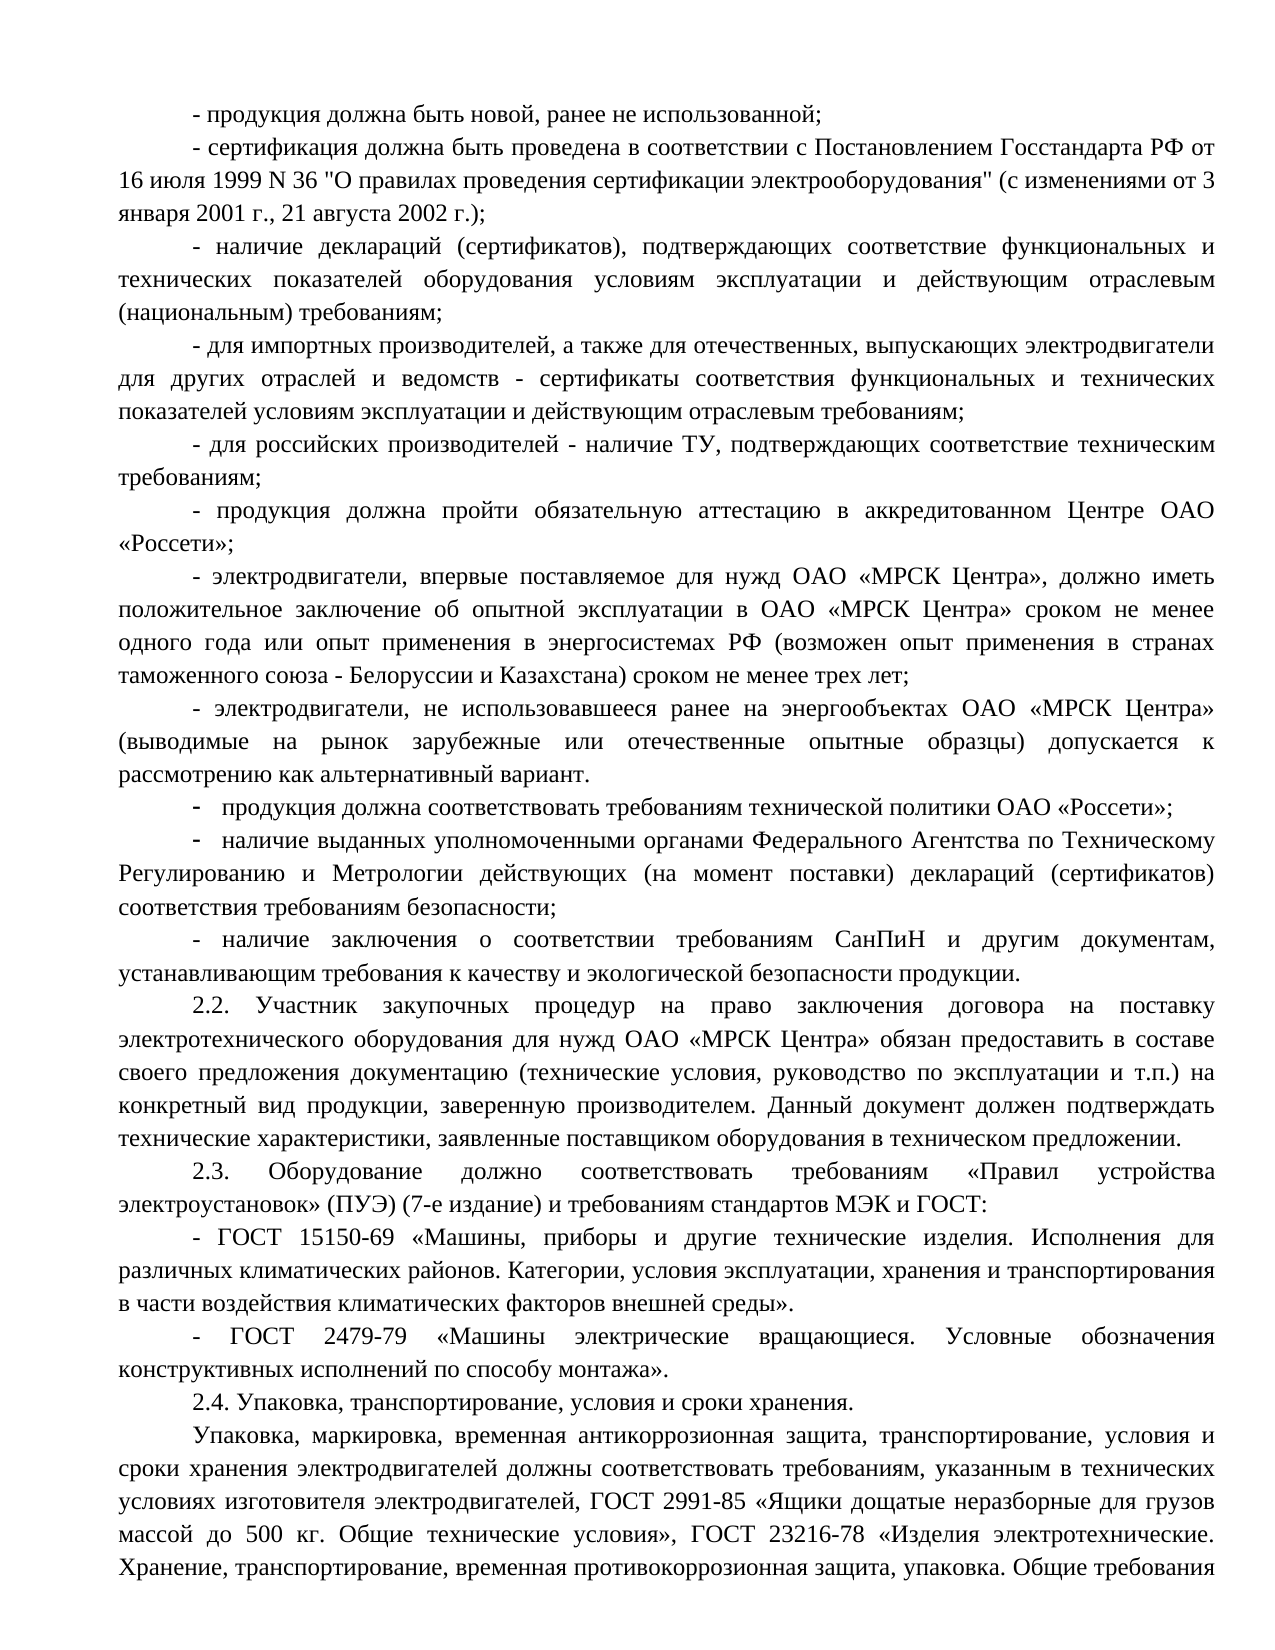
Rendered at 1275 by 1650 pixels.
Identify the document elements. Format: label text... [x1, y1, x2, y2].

list - продукция должна пройти обязательную аттестацию в аккредитованном Центре ОАО «Россети»; [118, 495, 1216, 557]
list 2.2. Участник закупочных процедур на право заключения договора на поставку электротехнического оборудования для нужд ОАО «МРСК Центра» обязан предоставить в составе своего предложения документацию (технические условия, руководство по эксплуатации и т.п.) на конкретный вид продукции, заверенную производителем. Данный документ должен подтверждать технические характеристики, заявленные поставщиком оборудования в техническом предложении. [118, 991, 1216, 1151]
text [118, 1420, 1216, 1581]
list - для российских производителей - наличие ТУ, подтверждающих соответствие техническим требованиям; [118, 429, 1216, 491]
list наличие выданных уполномоченными органами Федерального Агентства по Техническому Регулированию и Метрологии действующих (на момент поставки) деклараций (сертификатов) соответствия требованиям безопасности; [118, 826, 1216, 920]
list - ГОСТ 15150-69 «Машины, приборы и другие технические изделия. Исполнения для различных климатических районов. Категории, условия эксплуатации, хранения и транспортирования в части воздействия климатических факторов внешней среды». [118, 1222, 1216, 1317]
list - для импортных производителей, а также для отечественных, выпускающих электродвигатели для других отраслей и ведомств - сертификаты соответствия функциональных и технических показателей условиям эксплуатации и действующим отраслевым требованиям; [118, 330, 1216, 425]
list 2.4. Упаковка, транспортирование, условия и сроки хранения. [118, 1387, 1216, 1416]
list - ГОСТ 2479-79 «Машины электрические вращающиеся. Условные обозначения конструктивных исполнений по способу монтажа». [118, 1321, 1216, 1383]
list - наличие деклараций (сертификатов), подтверждающих соответствие функциональных и технических показателей оборудования условиям эксплуатации и действующим отраслевым (национальным) требованиям; [118, 231, 1216, 326]
list - электродвигатели, не использовавшееся ранее на энергообъектах ОАО «МРСК Центра» (выводимые на рынок зарубежные или отечественные опытные образцы) допускается к рассмотрению как альтернативный вариант. [118, 693, 1216, 788]
list - сертификация должна быть проведена в соответствии с Постановлением Госстандарта РФ от 16 июля 1999 N 36 "О правилах проведения сертификации электрооборудования" (с изменениями от 3 января 2001 г., 21 августа 2002 г.); [118, 132, 1216, 227]
list - электродвигатели, впервые поставляемое для нужд ОАО «МРСК Центра», должно иметь положительное заключение об опытной эксплуатации в ОАО «МРСК Центра» сроком не менее одного года или опыт применения в энергосистемах РФ (возможен опыт применения в странах таможенного союза - Белоруссии и Казахстана) сроком не менее трех лет; [118, 561, 1216, 689]
list - наличие заключения о соответствии требованиям СанПиН и другим документам, устанавливающим требования к качеству и экологической безопасности продукции. [118, 924, 1216, 986]
list 2.3. Оборудование должно соответствовать требованиям «Правил устройства электроустановок» (ПУЭ) (7-е издание) и требованиям стандартов МЭК и ГОСТ: [118, 1156, 1216, 1217]
list - продукция должна быть новой, ранее не использованной; [118, 99, 1216, 128]
list продукция должна соответствовать требованиям технической политики ОАО «Россети»; [118, 792, 1216, 821]
